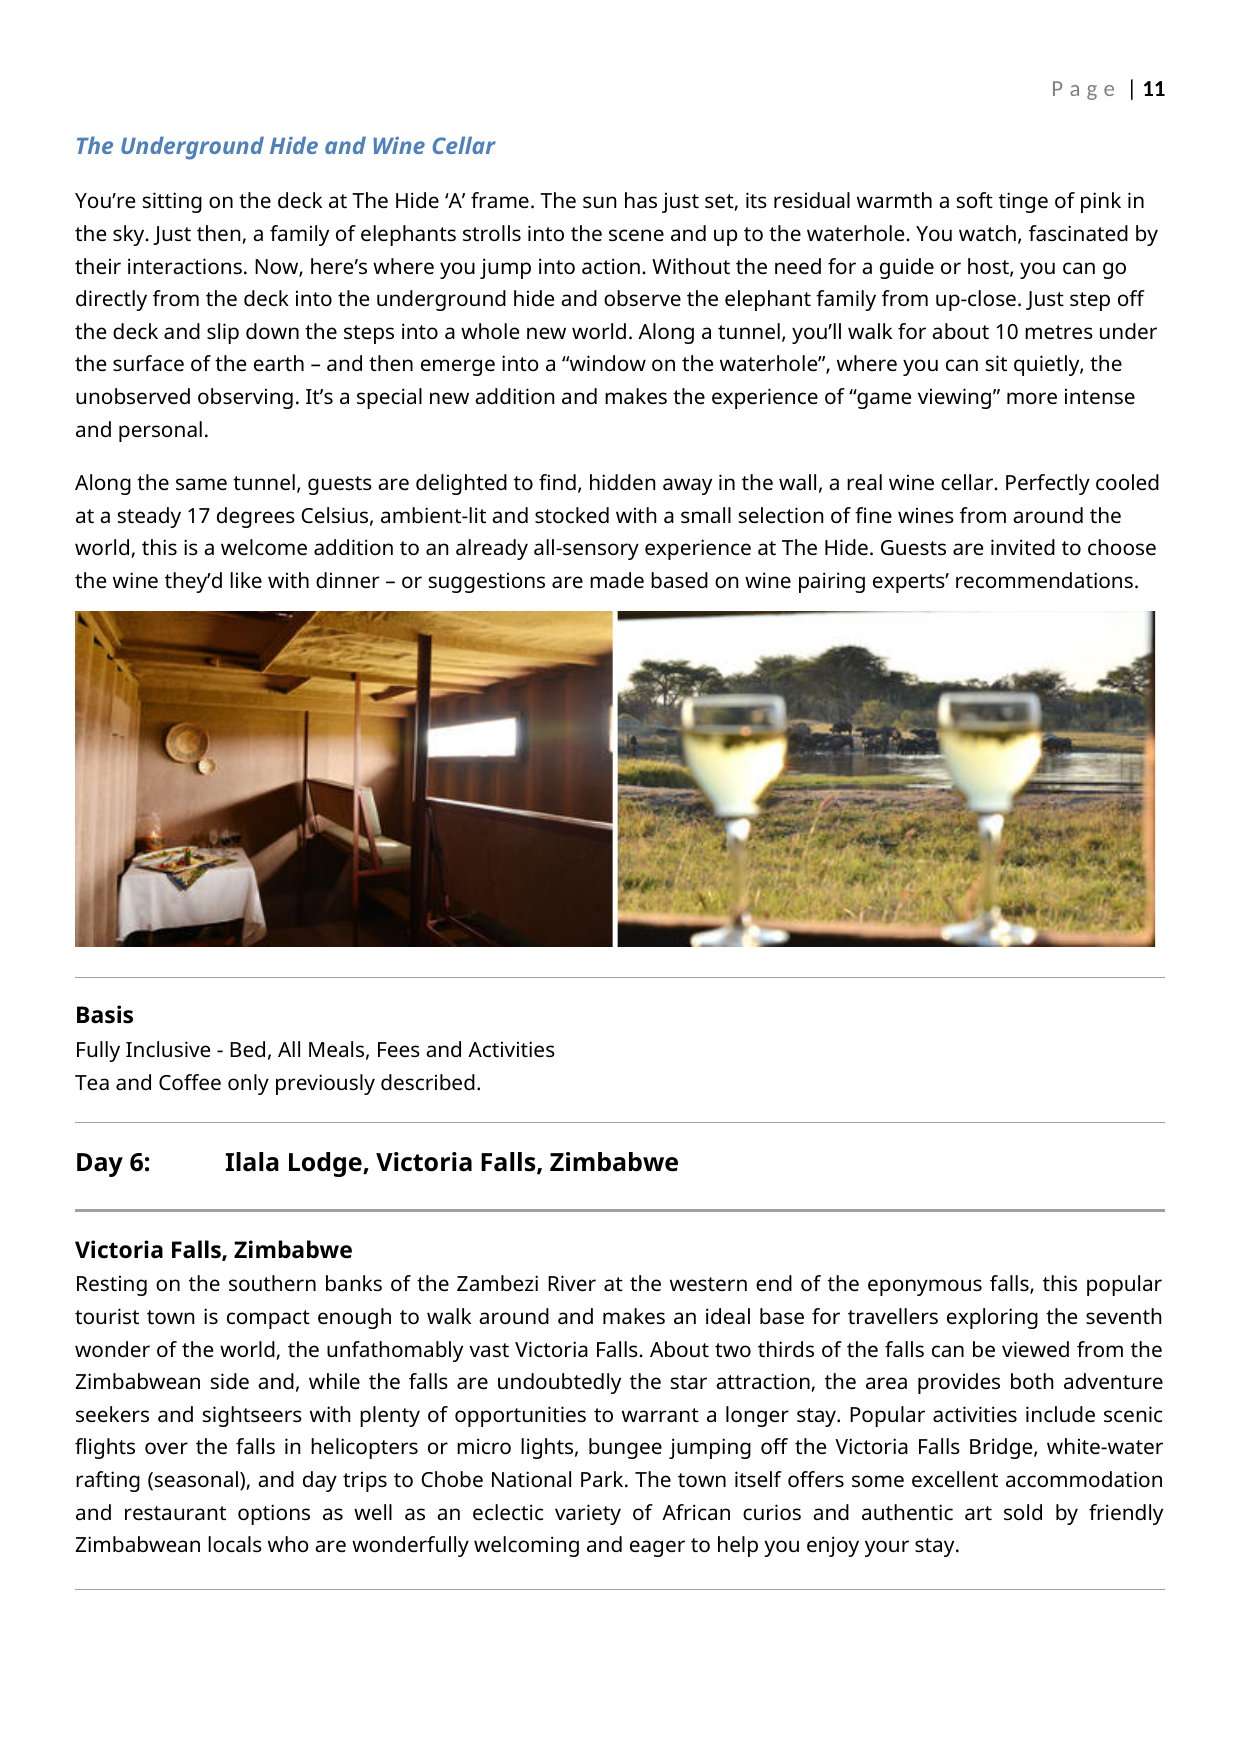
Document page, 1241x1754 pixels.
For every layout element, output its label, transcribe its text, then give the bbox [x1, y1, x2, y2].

text The Underground Hide and Wine Cellar [75, 130, 1165, 161]
subtitle Day 6: Ilala Lodge, Victoria Falls, Zimbabwe [75, 1144, 1165, 1178]
subtitle Basis [75, 999, 1165, 1031]
subtitle Victoria Falls, Zimbabwe [75, 1233, 1165, 1265]
text Fully Inclusive - Bed, All Meals, Fees and Activities [75, 1035, 1165, 1064]
text You’re sitting on the deck at The Hide ‘A’ frame. The sun has just set, its residual warmth a soft tinge of pink in the sky. Just then, a family of elephants strolls into the scene and up to the waterhole. You watch, fascinated by their interactions. Now, here’s where you jump into action. Without the need for a guide or host, you can go directly from the deck into the underground hide and observe the elephant family from up-close. Just step off the deck and slip down the steps into a whole new world. Along a tunnel, you’ll walk for about 10 metres under the surface of the earth – and then emerge into a “window on the waterhole”, where you can sit quietly, the unobserved observing. It’s a special new addition and makes the experience of “game viewing” more intense and personal. [75, 187, 1165, 443]
text Resting on the southern banks of the Zambezi River at the western end of the eponymous falls, this popular tourist town is compact enough to walk around and makes an ideal base for travellers exploring the seventh wonder of the world, the unfathomably vast Victoria Falls. About two thirds of the falls can be viewed from the Zimbabwean side and, while the falls are undoubtedly the star attraction, the area provides both adventure seekers and sightseers with plenty of opportunities to warrant a longer stay. Popular activities include scenic flights over the falls in helicopters or micro lights, bungee jumping off the Victoria Falls Bridge, white-water rafting (seasonal), and day trips to Chobe National Park. The town itself offers some excellent accommodation and restaurant options as well as an eclectic variety of African curios and authentic art sold by friendly Zimbabwean locals who are wonderfully welcoming and eager to help you enjoy your stay. [75, 1269, 1165, 1559]
text Tea and Coffee only previously described. [75, 1068, 1165, 1096]
subtitle Along the same tunnel, guests are delighted to find, hidden away in the wall, a real wine cellar. Perfectly cooled at a steady 17 degrees Celsius, ambient-lit and stocked with a small selection of fine wines from around the world, this is a welcome addition to an already all-sensory experience at The Hide. Guests are invited to choose the wine they’d like with dinner – or suggestions are made based on wine pairing experts’ recommendations. [75, 468, 1165, 594]
